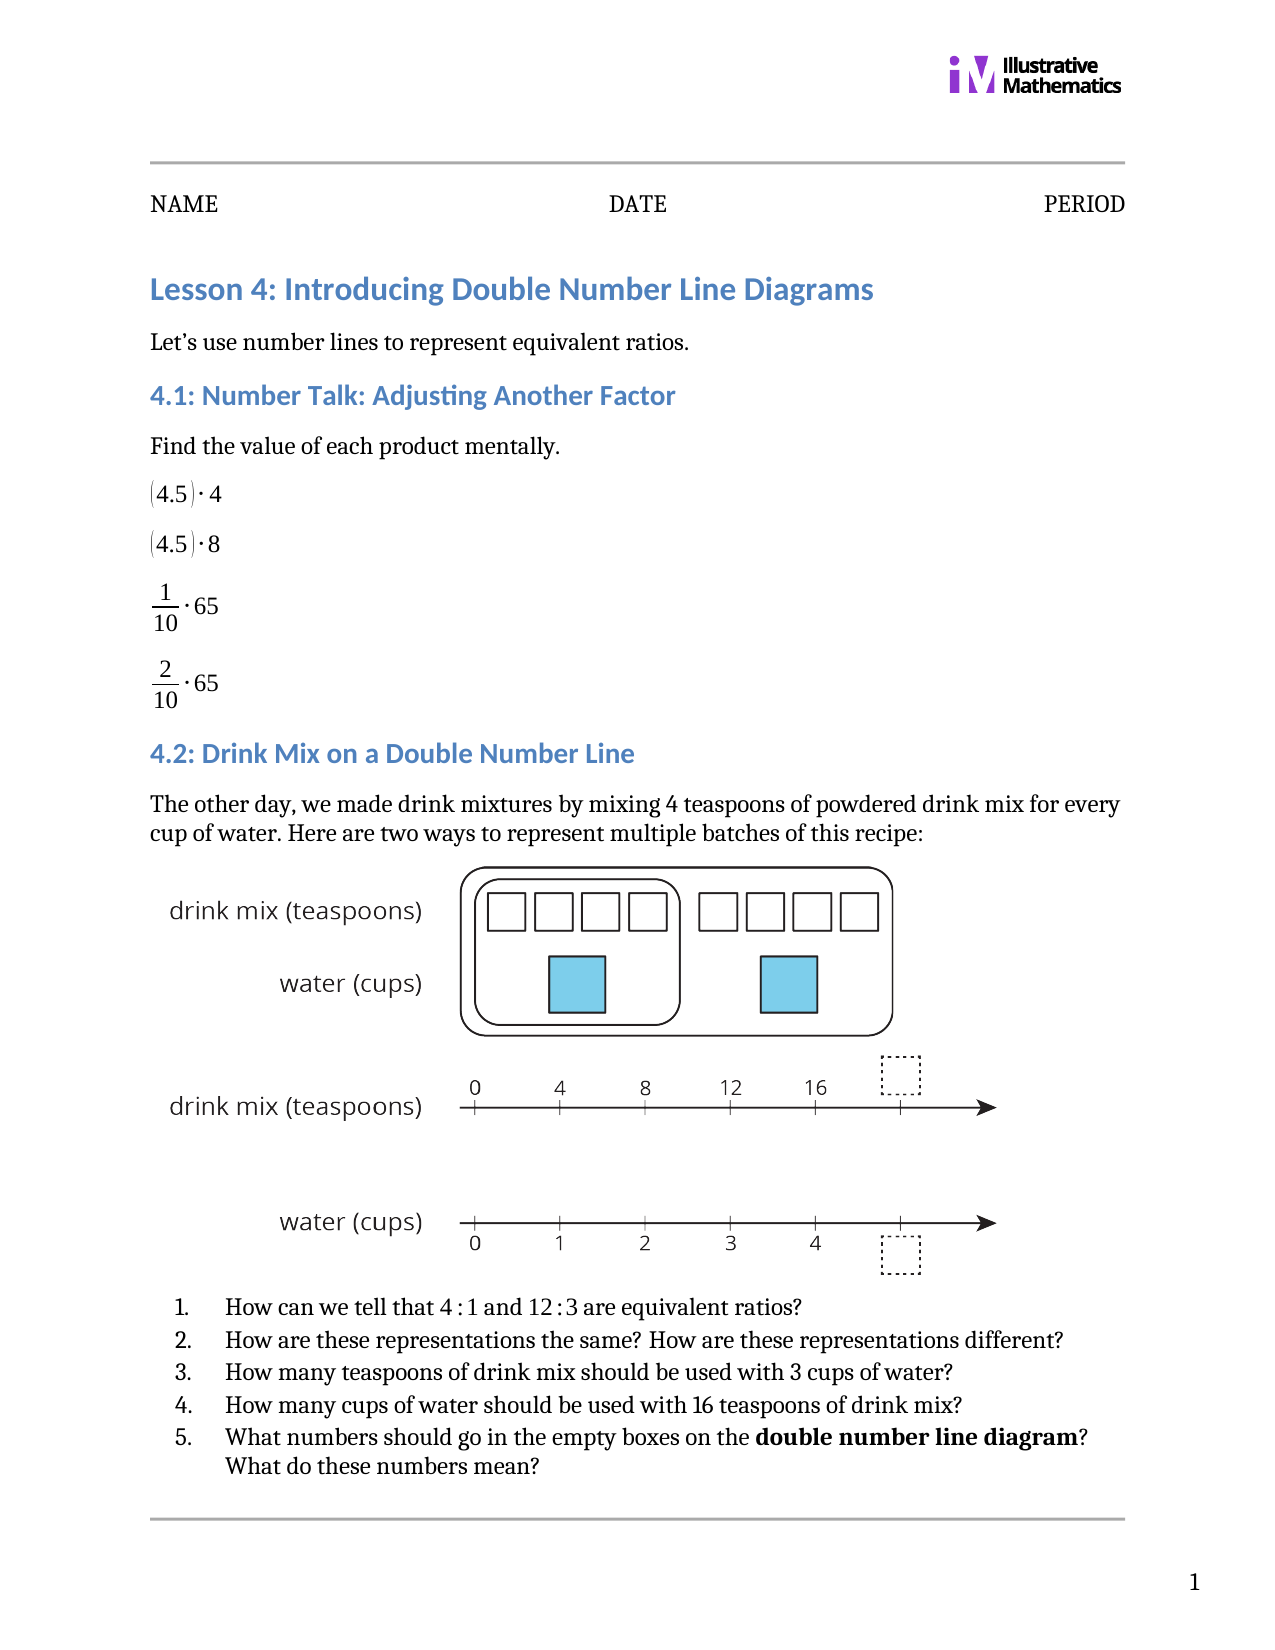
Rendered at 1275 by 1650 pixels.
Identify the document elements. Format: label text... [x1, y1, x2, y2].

picture [949, 55, 1121, 93]
text The other day, we made drink mixtures by mixing 4 teaspoons of powdered drink mix for every cup of water. Here are two ways to represent multiple batches of this recipe: [150, 790, 1125, 847]
subtitle Lesson 4: Introducing Double Number Line Diagrams [150, 268, 1125, 309]
list How can we tell that and are equivalent ratios? [175, 1293, 1125, 1322]
list What numbers should go in the empty boxes on the double number line diagram? What do these numbers mean? [175, 1423, 1125, 1481]
subtitle 4.1: Number Talk: Adjusting Another Factor [150, 377, 1125, 413]
list How many teaspoons of drink mix should be used with 3 cups of water? [175, 1358, 1125, 1387]
subtitle 4.2: Drink Mix on a Double Number Line [150, 736, 1125, 771]
text Find the value of each product mentally. [150, 432, 1125, 461]
list How are these representations the same? How are these representations different? [175, 1326, 1125, 1354]
picture [168, 1055, 997, 1275]
picture [168, 866, 894, 1037]
list How many cups of water should be used with 16 teaspoons of drink mix? [175, 1391, 1125, 1419]
text Let’s use number lines to represent equivalent ratios. [150, 328, 1125, 357]
